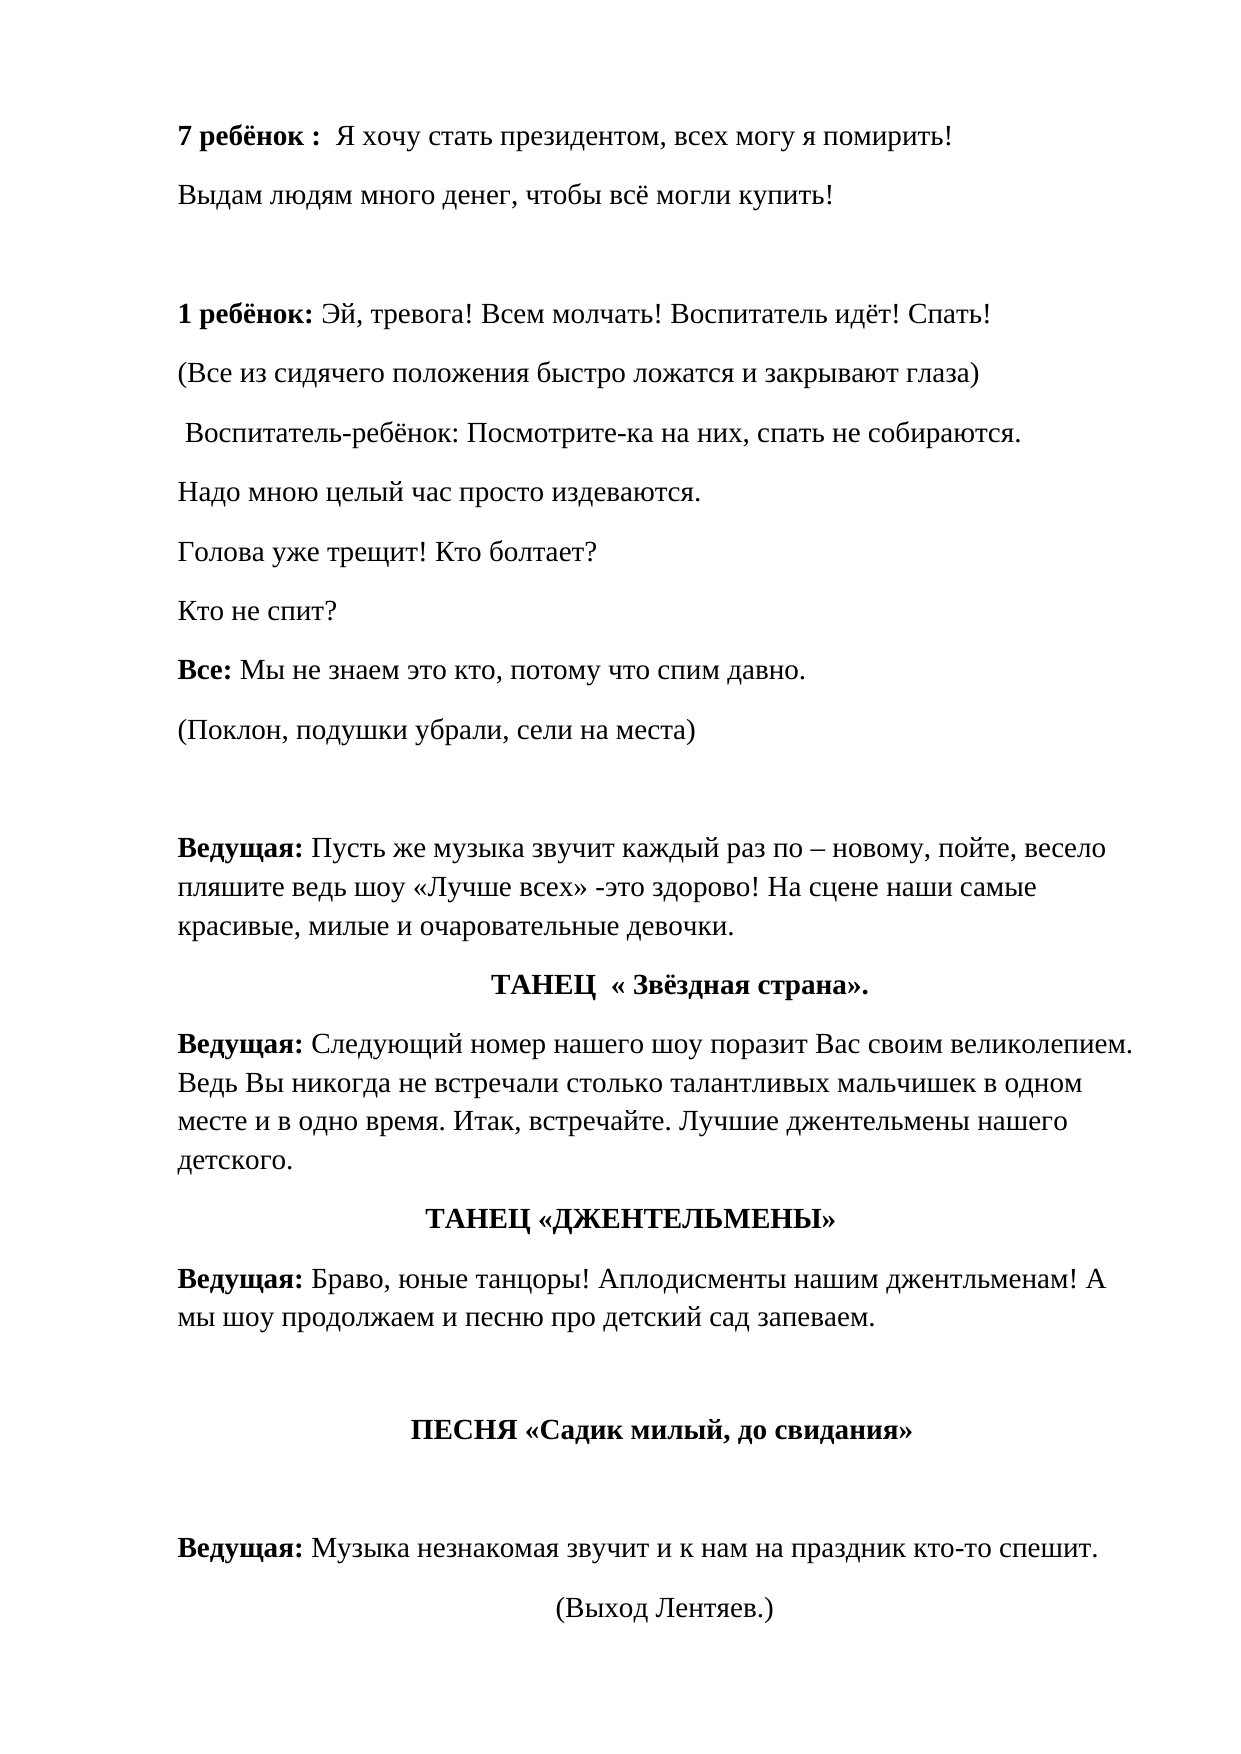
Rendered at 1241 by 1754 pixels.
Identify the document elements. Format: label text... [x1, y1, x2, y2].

text Ведущая: Браво, юные танцоры! Аплодисменты нашим джентльменам! А мы шоу продолжаем и песню про детский сад запеваем. [177, 1261, 1152, 1333]
text (Все из сидячего положения быстро ложатся и закрывают глаза) [177, 356, 1152, 389]
text Кто не спит? [177, 593, 1152, 627]
text 7 ребёнок : Я хочу стать президентом, всех могу я помирить! [177, 118, 1152, 152]
text ПЕСНЯ «Садик милый, до свидания» [177, 1412, 1152, 1445]
text (Поклон, подушки убрали, сели на места) [177, 712, 1152, 745]
text (Выход Лентяев.) [177, 1590, 1152, 1623]
text Воспитатель-ребёнок: Посмотрите-ка на них, спать не собираются. [177, 415, 1152, 448]
text Голова уже трещит! Кто болтает? [177, 534, 1152, 567]
text Ведущая: Пусть же музыка звучит каждый раз по – новому, пойте, весело пляшите ведь шоу «Лучше всех» -это здорово! На сцене наши самые красивые, милые и очаровательные девочки. [177, 831, 1152, 941]
text Все: Мы не знаем это кто, потому что спим давно. [177, 652, 1152, 686]
text Ведущая: Следующий номер нашего шоу поразит Вас своим великолепием. Ведь Вы никогда не встречали столько талантливых мальчишек в одном месте и в одно время. Итак, встречайте. Лучшие джентельмены нашего детского. [177, 1026, 1152, 1176]
text ТАНЕЦ «ДЖЕНТЕЛЬМЕНЫ» [177, 1201, 1152, 1235]
text Ведущая: Музыка незнакомая звучит и к нам на праздник кто-то спешит. [177, 1531, 1152, 1564]
text Надо мною целый час просто издеваются. [177, 474, 1152, 508]
text ТАНЕЦ « Звёздная страна». [177, 967, 1152, 1001]
text Выдам людям много денег, чтобы всё могли купить! [177, 177, 1152, 211]
text 1 ребёнок: Эй, тревога! Всем молчать! Воспитатель идёт! Спать! [177, 296, 1152, 330]
